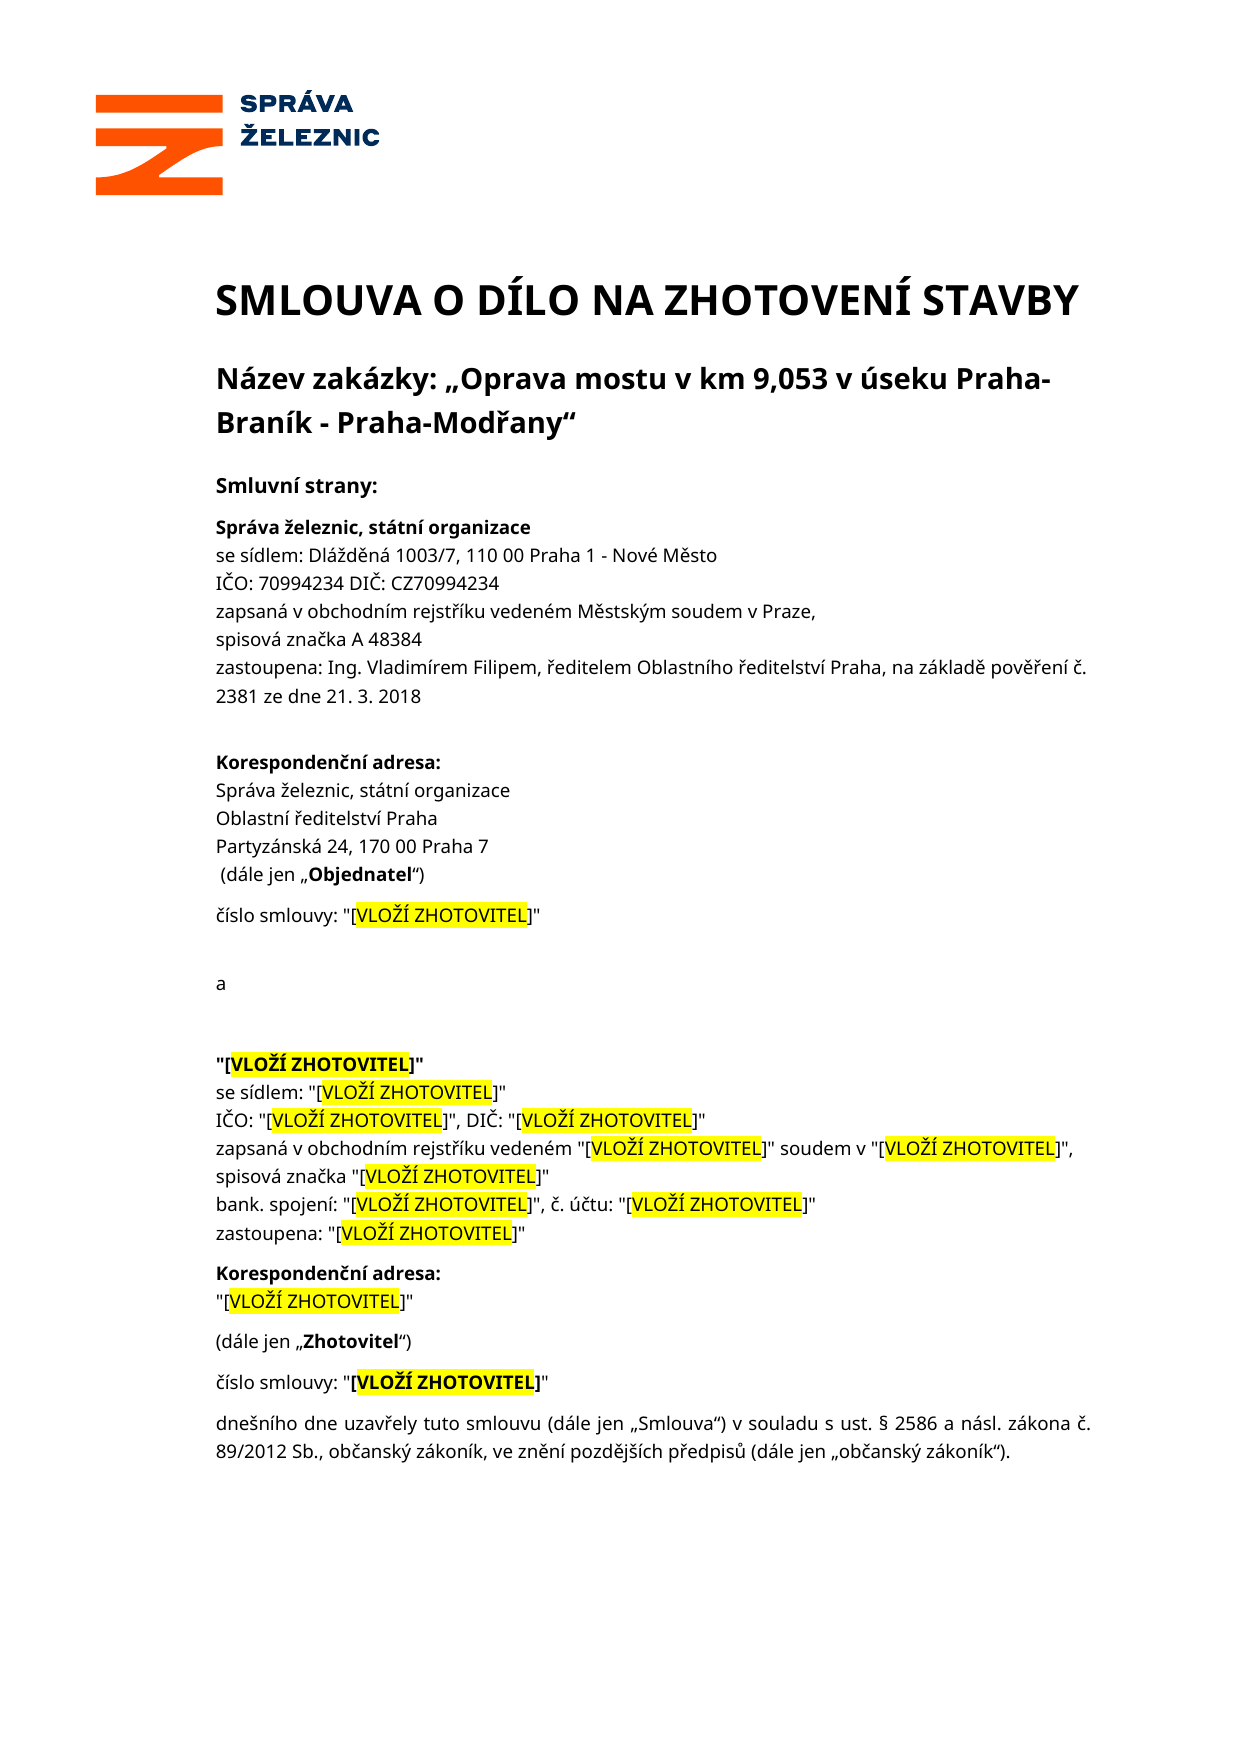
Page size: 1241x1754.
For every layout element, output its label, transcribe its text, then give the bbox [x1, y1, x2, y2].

text číslo smlouvy: "[VLOŽÍ ZHOTOVITEL]" [216, 1369, 357, 1395]
text spisová značka "[VLOŽÍ ZHOTOVITEL]" [536, 1164, 1093, 1189]
text IČO: "[VLOŽÍ ZHOTOVITEL]", DIČ: "[VLOŽÍ ZHOTOVITEL]" [692, 1108, 1093, 1133]
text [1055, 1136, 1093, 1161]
text SMLOUVA O DÍLO NA ZHOTOVENÍ STAVBY [216, 271, 1093, 328]
text zapsaná v obchodním rejstříku vedeném Městským soudem v Praze, [216, 599, 1093, 624]
text Správa železnic, státní organizace [216, 777, 1093, 803]
text "[VLOŽÍ ZHOTOVITEL]" [409, 1052, 1093, 1077]
text zastoupena: "[VLOŽÍ ZHOTOVITEL]" [512, 1220, 1093, 1245]
text číslo smlouvy: "[VLOŽÍ ZHOTOVITEL]" [216, 902, 356, 928]
text Název zakázky: „Oprava mostu v km 9,053 v úseku Praha-Braník - Praha-Modřany“ [216, 358, 1093, 442]
text "[VLOŽÍ ZHOTOVITEL]" [399, 1288, 1093, 1314]
text Smluvní strany: [216, 471, 1093, 499]
text Partyzánská 24, 170 00 Praha 7 [216, 833, 1093, 859]
text zapsaná v obchodním rejstříku vedeném "[VLOŽÍ ZHOTOVITEL]" soudem v "[VLOŽÍ ZHOTOVITEL]", [216, 1136, 591, 1161]
text Korespondenční adresa: [216, 749, 1093, 775]
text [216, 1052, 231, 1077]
text se sídlem: "[VLOŽÍ ZHOTOVITEL]" [492, 1080, 1093, 1105]
text spisová značka "[VLOŽÍ ZHOTOVITEL]" [216, 1164, 365, 1189]
text Oblastní ředitelství Praha [216, 806, 1093, 831]
text se sídlem: Dlážděná 1003/7, 110 00 Praha 1 - Nové Město [216, 543, 1093, 568]
text číslo smlouvy: "[VLOŽÍ ZHOTOVITEL]" [534, 1369, 1093, 1395]
text se sídlem: "[VLOŽÍ ZHOTOVITEL]" [216, 1080, 322, 1105]
text (dále jen „Zhotovitel“) [216, 1329, 1093, 1354]
text a [216, 971, 1093, 996]
text (dále jen „Objednatel“) [216, 862, 1093, 887]
text Korespondenční adresa: [216, 1260, 1093, 1286]
text zastoupena: Ing. Vladimírem Filipem, ředitelem Oblastního ředitelství Praha, na základě pověření č. 2381 ze dne 21. 3. 2018 [216, 655, 1093, 709]
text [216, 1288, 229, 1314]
text Správa železnic, státní organizace [216, 514, 1093, 540]
text IČO: 70994234 DIČ: CZ70994234 [216, 571, 1093, 596]
text číslo smlouvy: "[VLOŽÍ ZHOTOVITEL]" [527, 902, 1093, 928]
text bank. spojení: "[VLOŽÍ ZHOTOVITEL]", č. účtu: "[VLOŽÍ ZHOTOVITEL]" [802, 1192, 1093, 1217]
text dnešního dne uzavřely tuto smlouvu (dále jen „Smlouva“) v souladu s ust. § 2586 a násl. zákona č. 89/2012 Sb., občanský zákoník, ve znění pozdějších předpisů (dále jen „občanský zákoník“). [216, 1410, 1093, 1463]
text spisová značka A 48384 [216, 627, 1093, 652]
text zastoupena: "[VLOŽÍ ZHOTOVITEL]" [216, 1220, 341, 1245]
